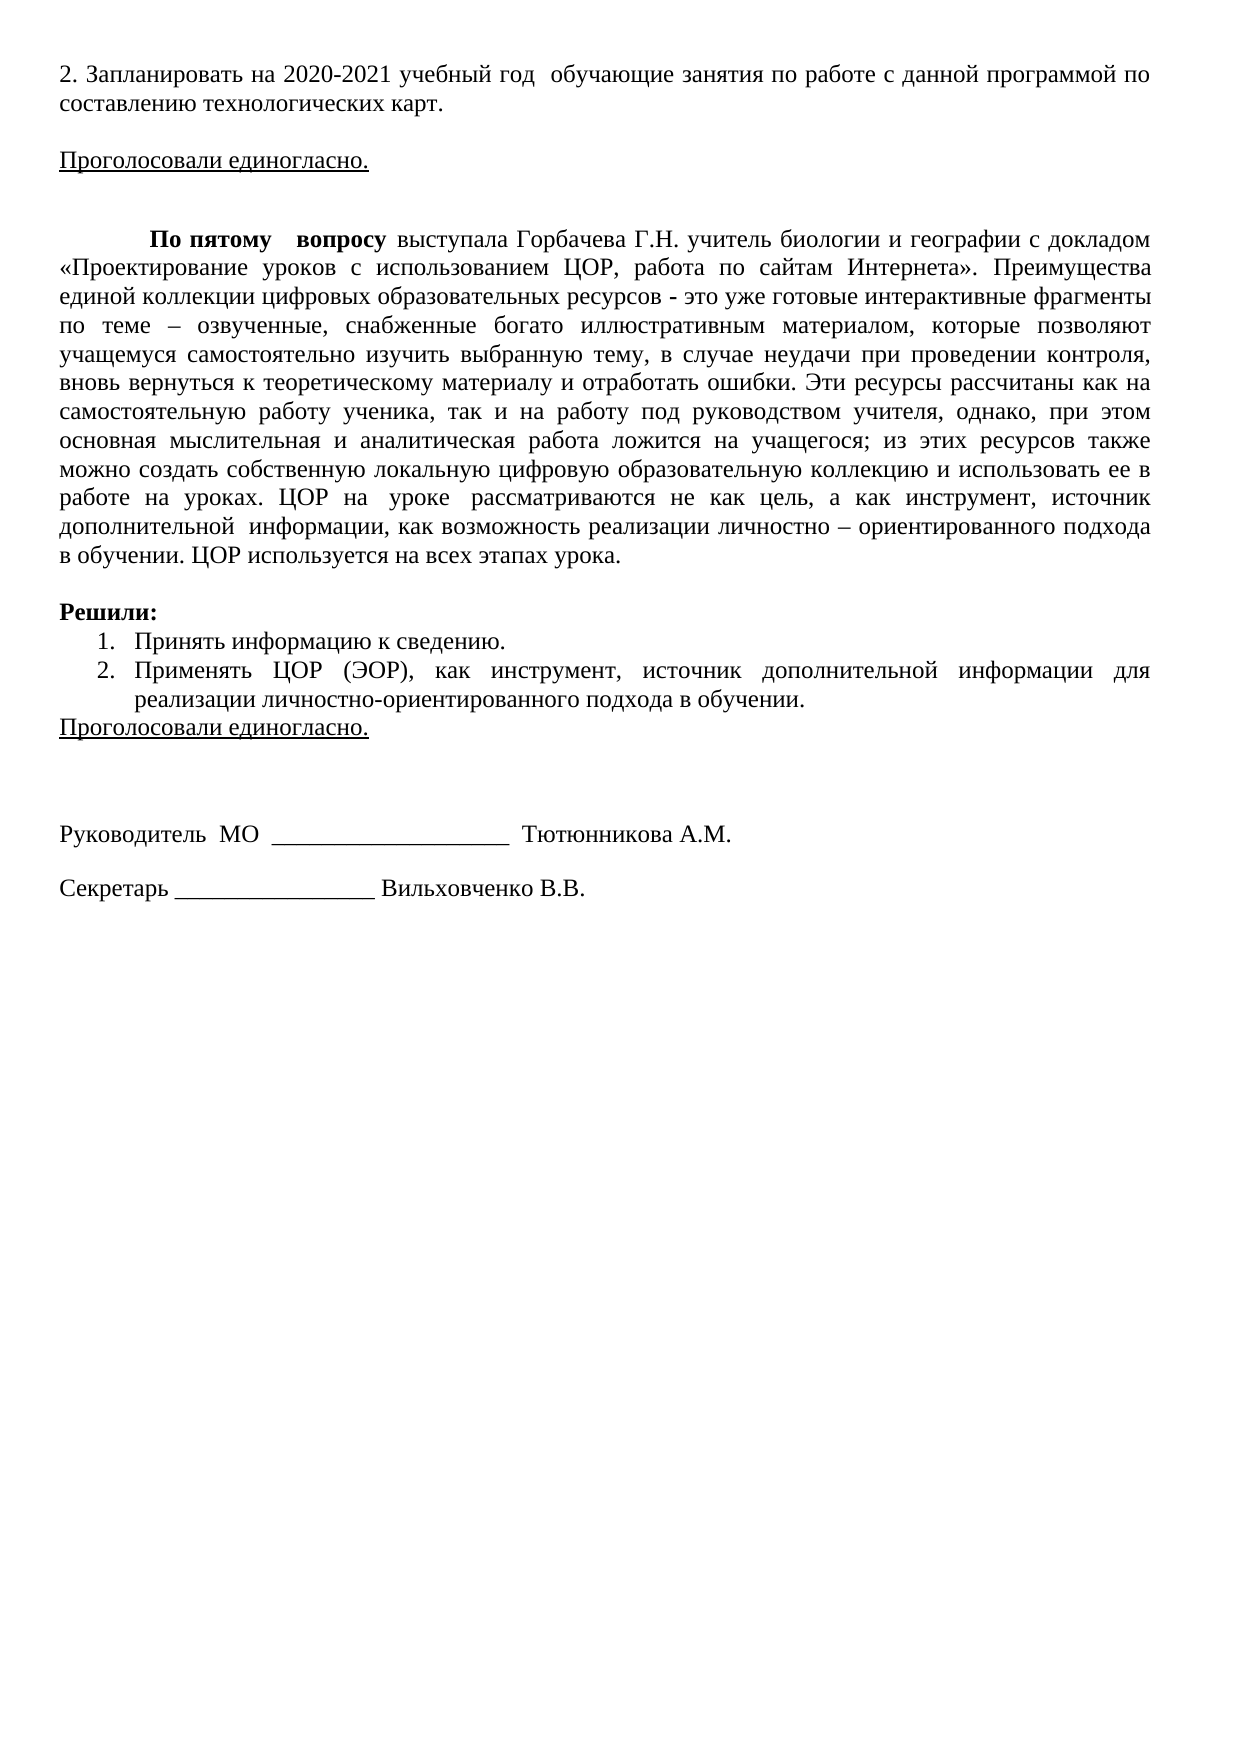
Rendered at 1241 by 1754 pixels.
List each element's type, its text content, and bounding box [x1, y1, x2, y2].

text Секретарь ________________ Вильховченко В.В. [59, 873, 1152, 902]
text Проголосовали единогласно. [59, 712, 1152, 741]
text 2. Запланировать на 2020-2021 учебный год обучающие занятия по работе с данной программой по составлению технологических карт. [59, 59, 1152, 117]
list Принять информацию к сведению. [97, 626, 1152, 655]
text Проголосовали единогласно. [59, 145, 1152, 174]
text Решили: [59, 597, 1152, 626]
text Руководитель МО ___________________ Тютюнникова А.М. [59, 819, 1152, 848]
text По пятому вопросу выступала Горбачева Г.Н. учитель биологии и географии с докладом «Проектирование уроков с использованием ЦОР, работа по сайтам Интернета». Преимущества единой коллекции цифровых образовательных ресурсов - это уже готовые интерактивные фрагменты по теме – озвученные, снабженные богато иллюстративным материалом, которые позволяют учащемуся самостоятельно изучить выбранную тему, в случае неудачи при проведении контроля, вновь вернуться к теоретическому материалу и отработать ошибки. Эти ресурсы рассчитаны как на самостоятельную работу ученика, так и на работу под руководством учителя, однако, при этом основная мыслительная и аналитическая работа ложится на учащегося; из этих ресурсов также можно создать собственную локальную цифровую образовательную коллекцию и использовать ее в работе на уроках. ЦОР на уроке рассматриваются не как цель, а как инструмент, источник дополнительной информации, как возможность реализации личностно – ориентированного подхода в обучении. ЦОР используется на всех этапах урока. [59, 224, 1152, 569]
list Применять ЦОР (ЭОР), как инструмент, источник дополнительной информации для реализации личностно-ориентированного подхода в обучении. [97, 655, 1152, 712]
